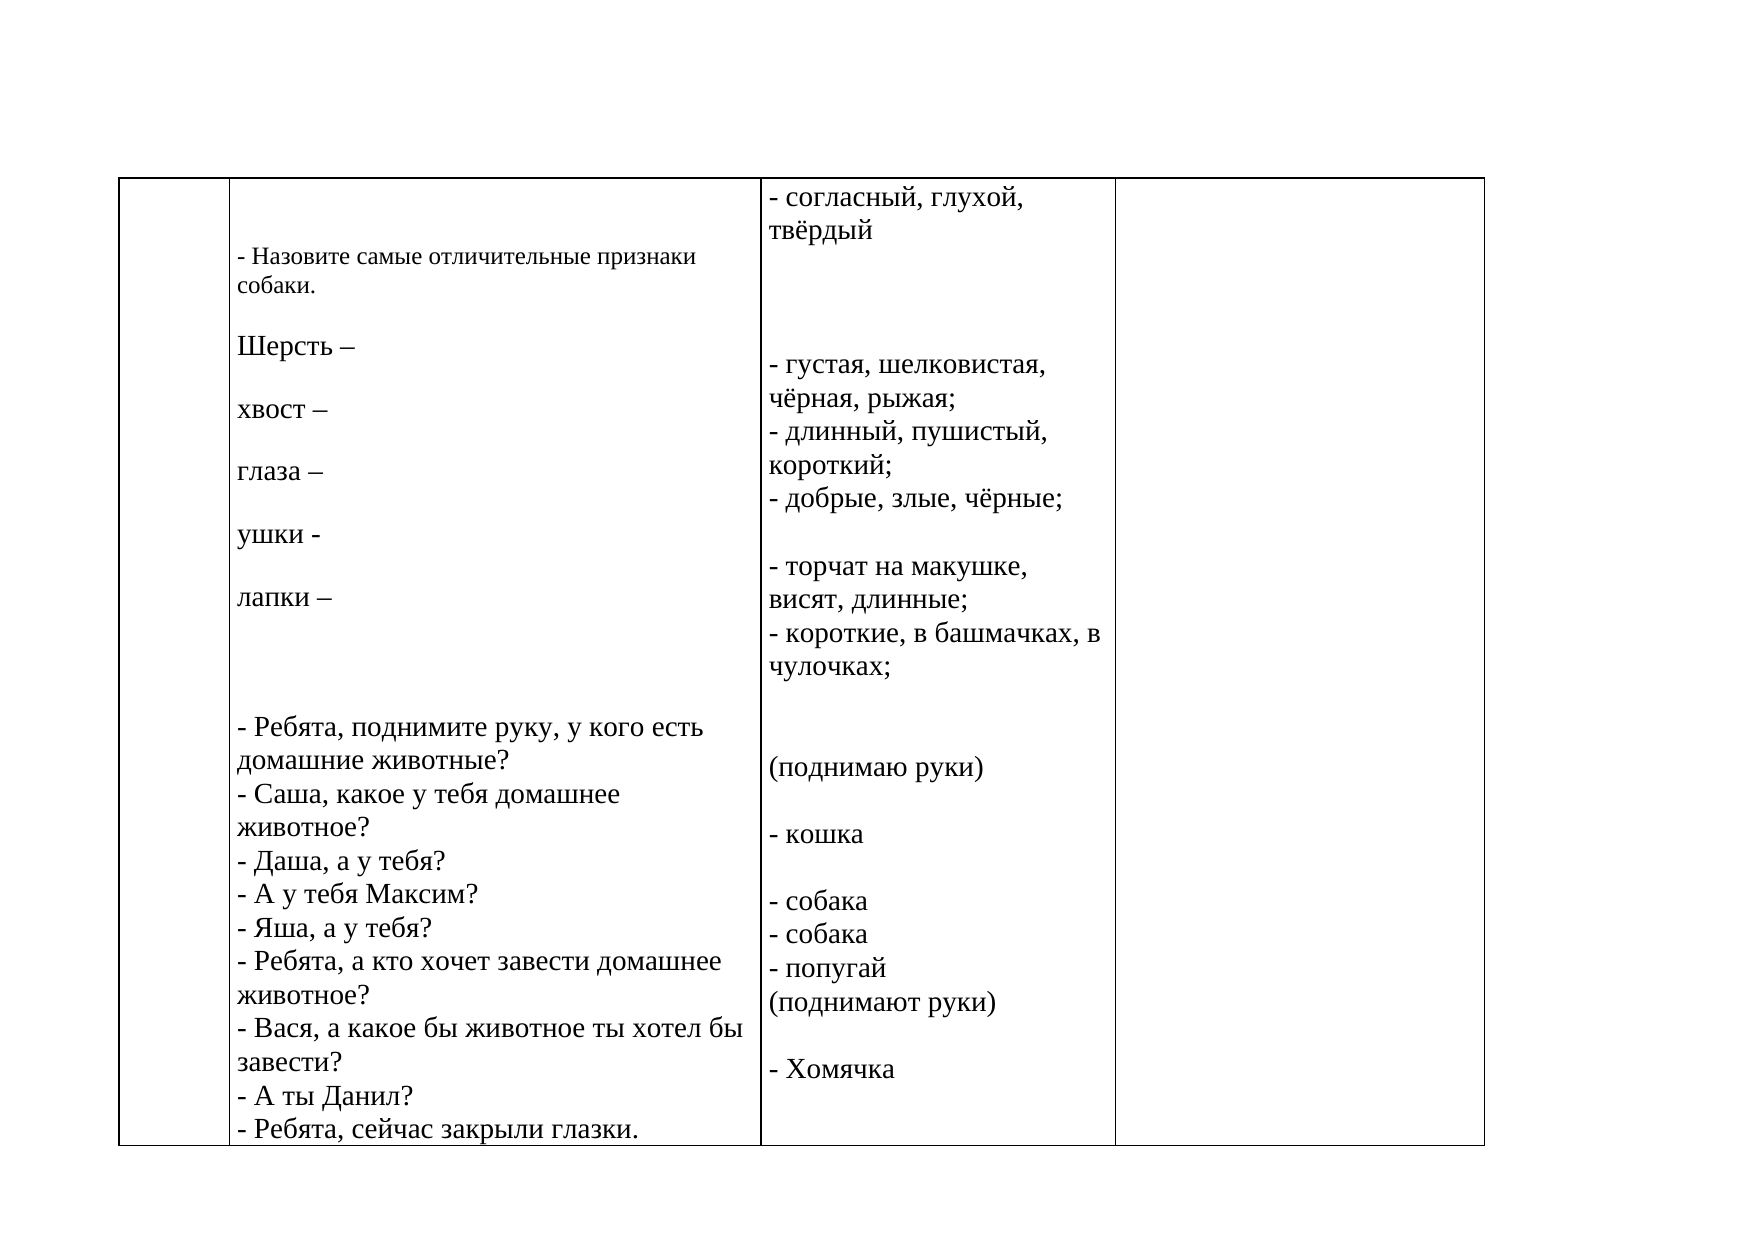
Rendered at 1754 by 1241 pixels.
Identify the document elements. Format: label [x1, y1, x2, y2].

table_cell [1116, 179, 1484, 1145]
table_cell [230, 179, 760, 1145]
table_cell [762, 179, 1115, 1145]
table_cell [120, 179, 229, 1145]
